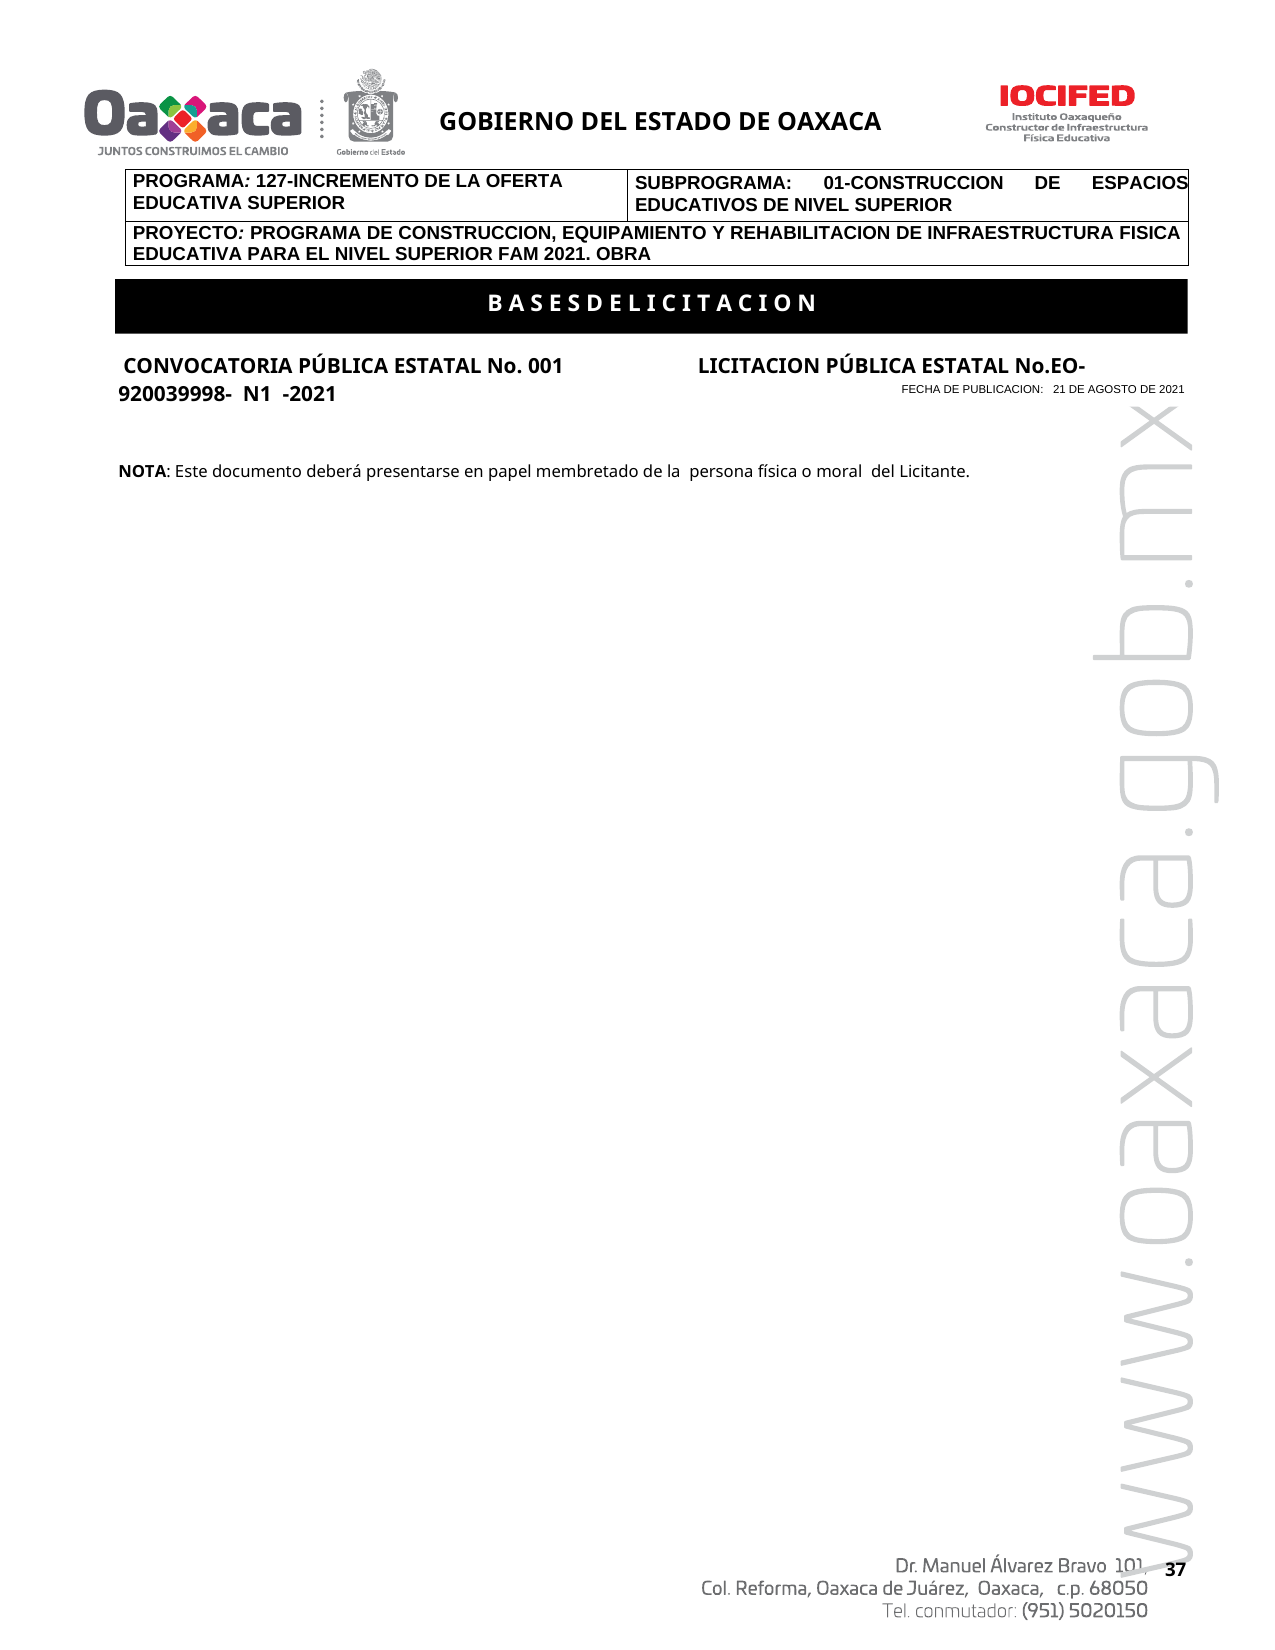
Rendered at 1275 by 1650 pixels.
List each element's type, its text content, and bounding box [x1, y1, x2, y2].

text NOTA: Este documento deberá presentarse en papel membretado de la persona física o moral del Licitante. [118, 459, 1186, 482]
